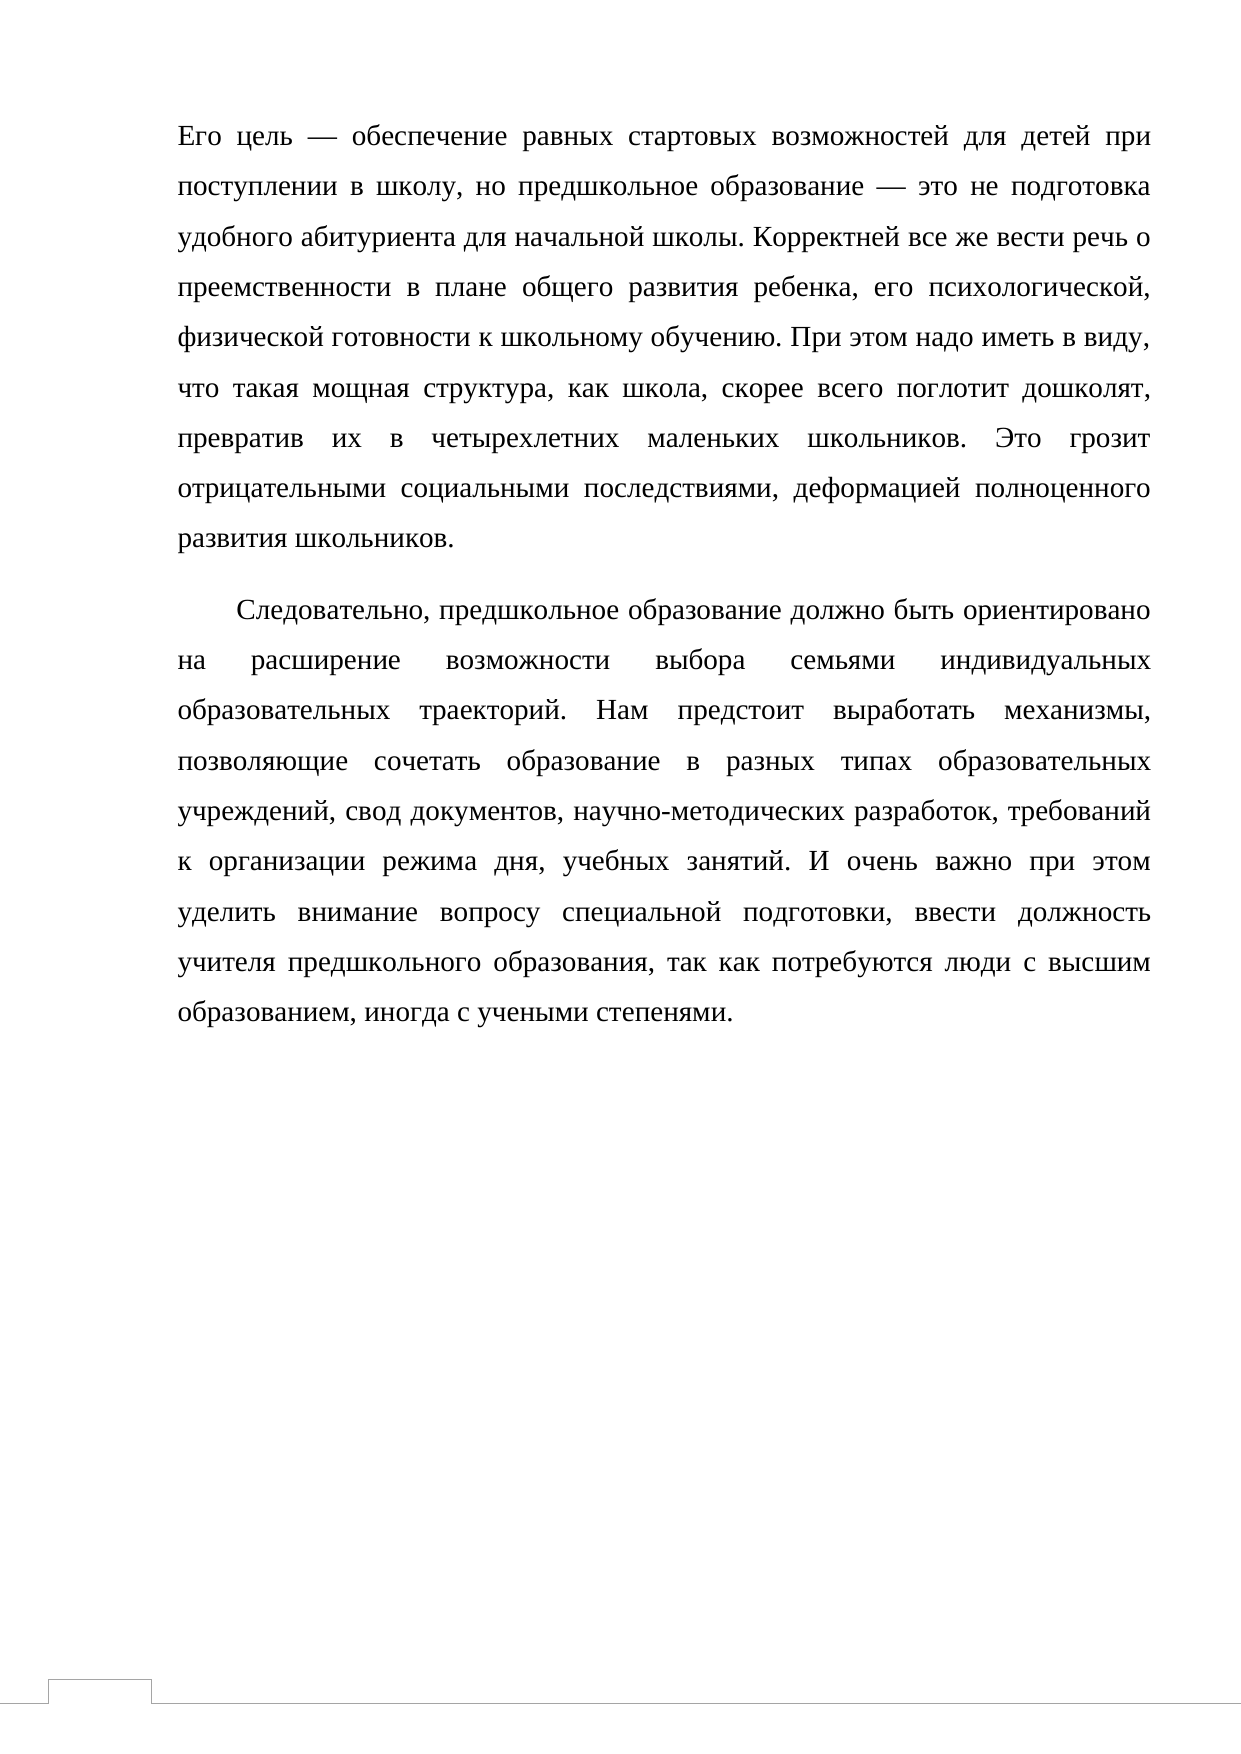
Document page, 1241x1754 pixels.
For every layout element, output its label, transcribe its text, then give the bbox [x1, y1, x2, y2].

text Следовательно, предшкольное образование должно быть ориентировано на расширение возможности выбора семьями индивидуальных образовательных траекторий. Нам предстоит выработать механизмы, позволяющие сочетать образование в разных типах образовательных учреждений, свод документов, научно-методических разработок, требований к организации режима дня, учебных занятий. И очень важно при этом уделить внимание вопросу специальной подготовки, ввести должность учителя предшкольного образования, так как потребуются люди с высшим образованием, иногда с учеными степенями. [177, 592, 1152, 1028]
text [177, 118, 1152, 554]
